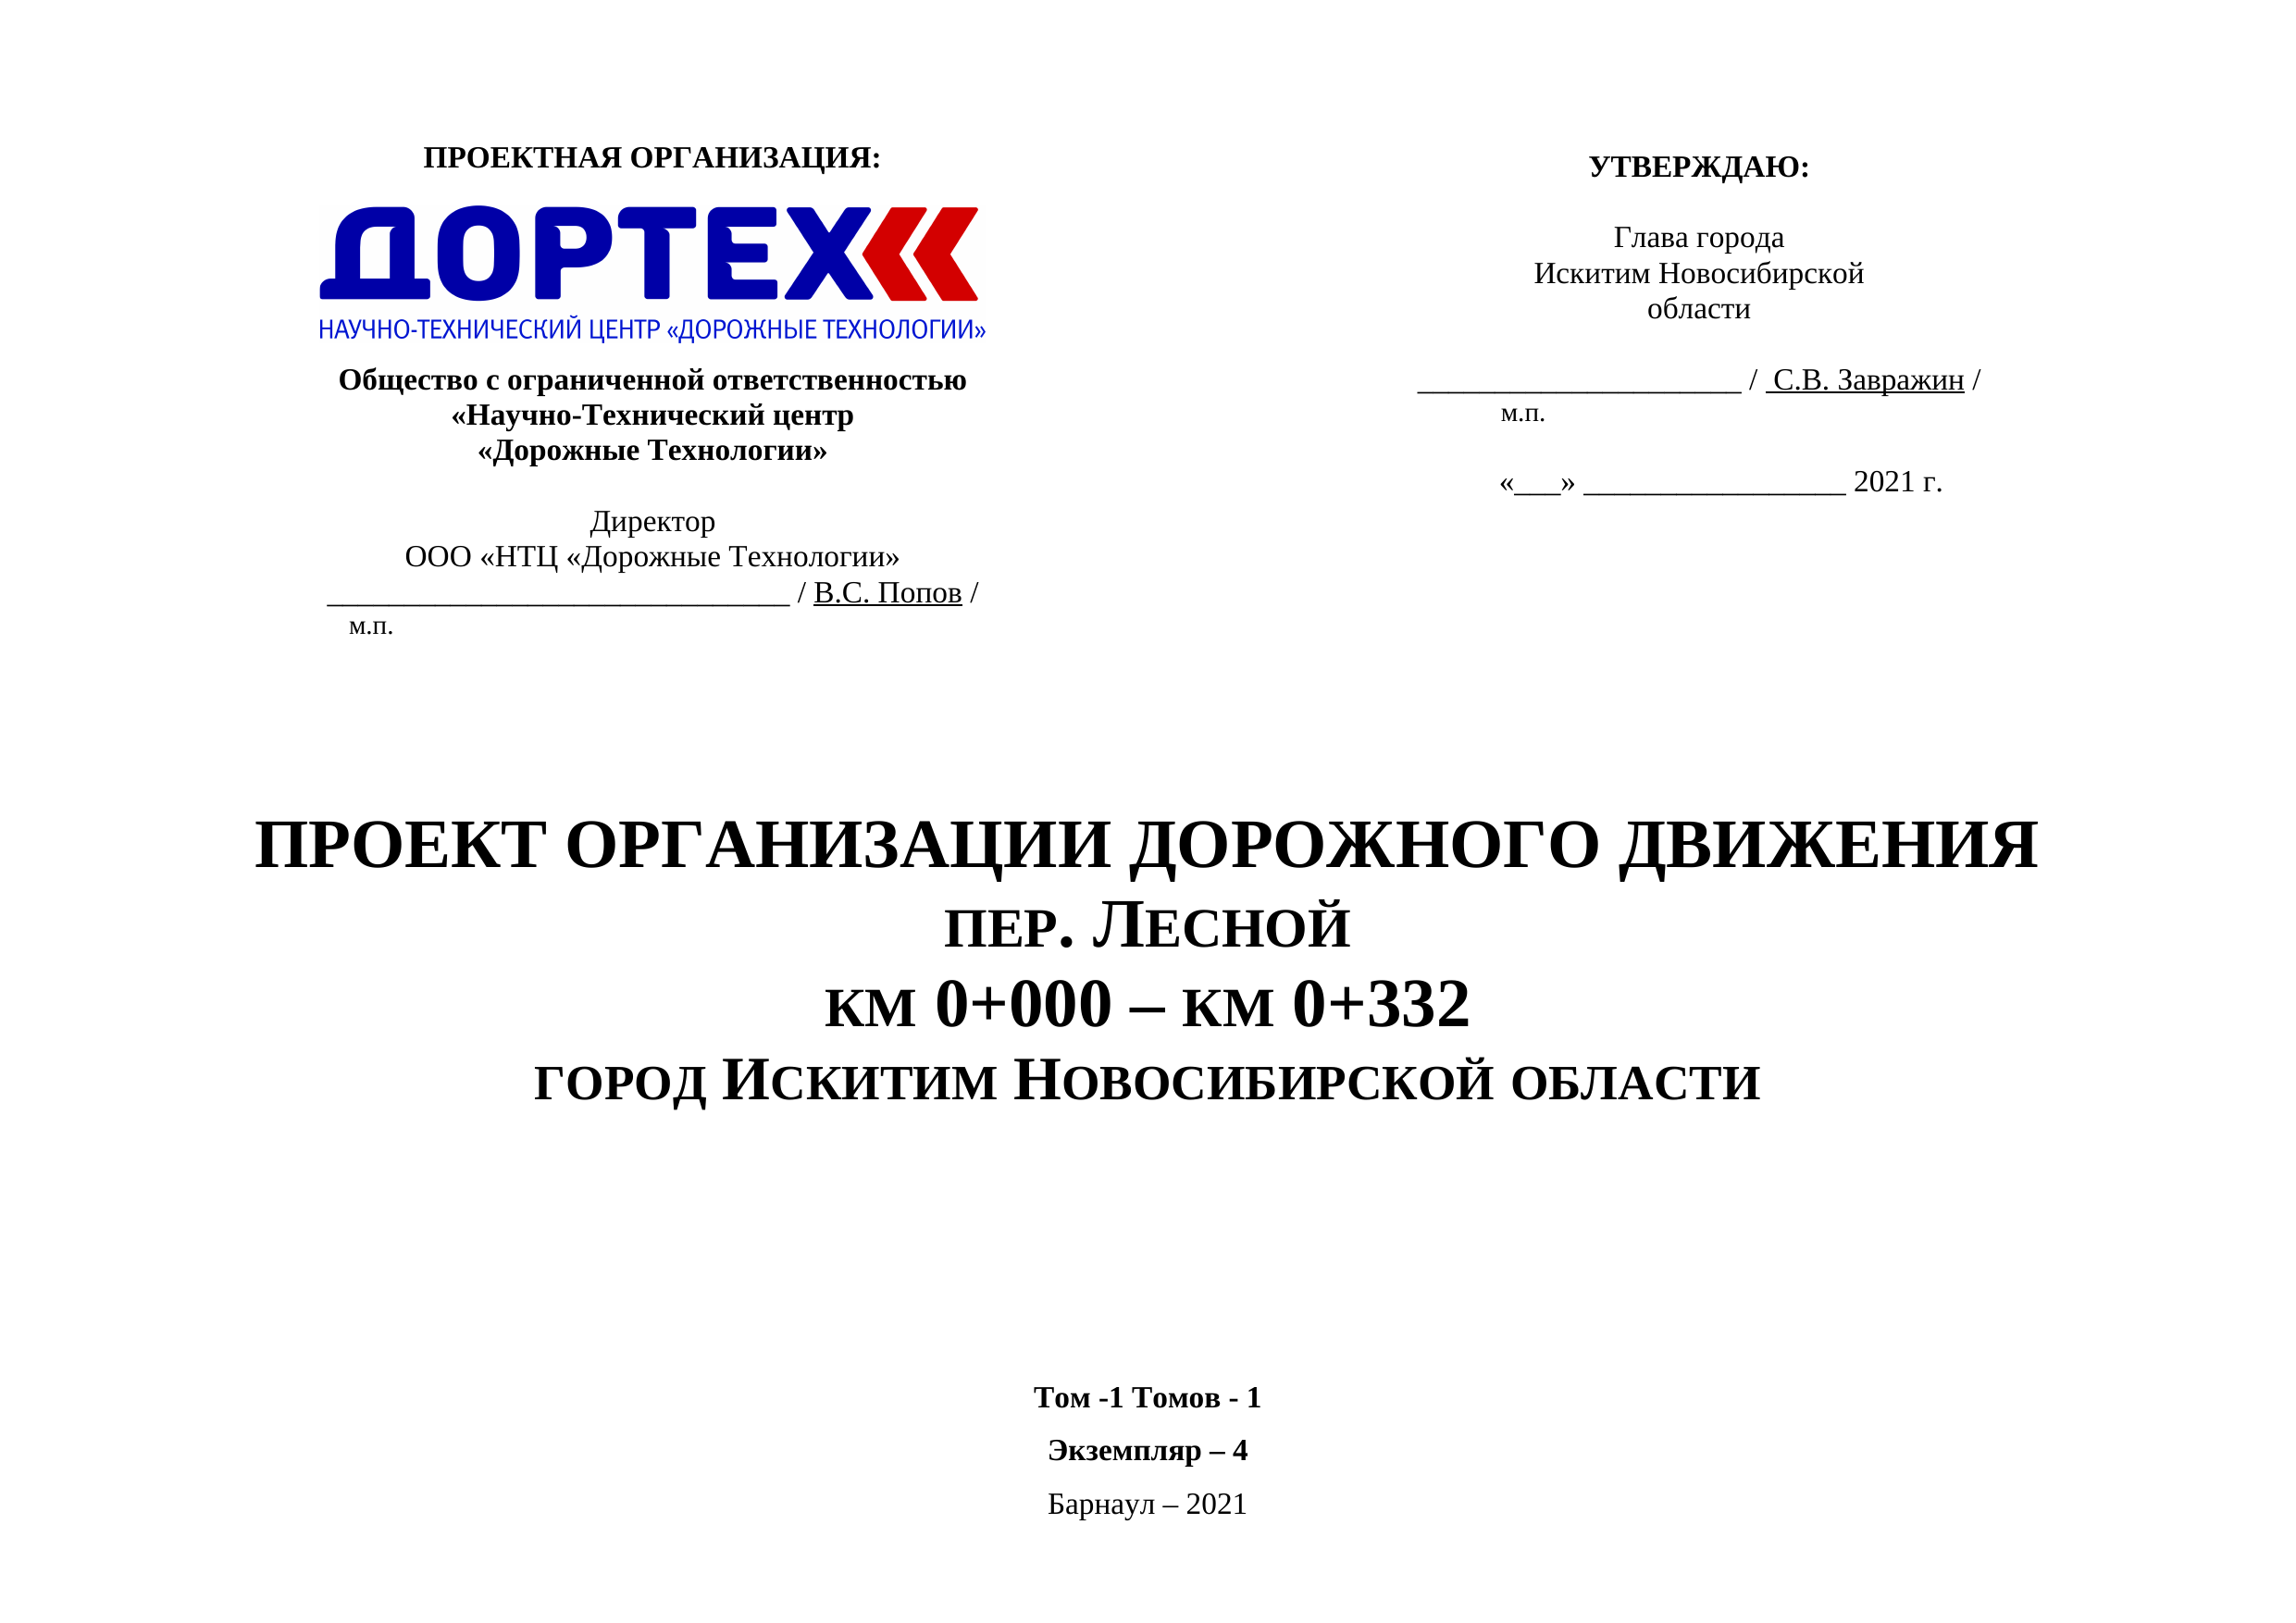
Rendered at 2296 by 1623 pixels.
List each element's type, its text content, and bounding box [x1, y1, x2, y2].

text пер. Лесной [109, 882, 2186, 962]
text ПРОЕКТ ОРГАНИЗАЦИИ ДОРОЖНОГО ДВИЖЕНИЯ [109, 802, 2186, 882]
text Экземпляр – 4 [109, 1432, 2186, 1468]
text город Искитим Новосибирской области [109, 1042, 2186, 1113]
text км 0+000 – км 0+332 [109, 962, 2186, 1042]
text Том -1 Томов - 1 [109, 1379, 2186, 1414]
picture [319, 205, 986, 343]
text Барнаул – 2021 [109, 1485, 2186, 1520]
